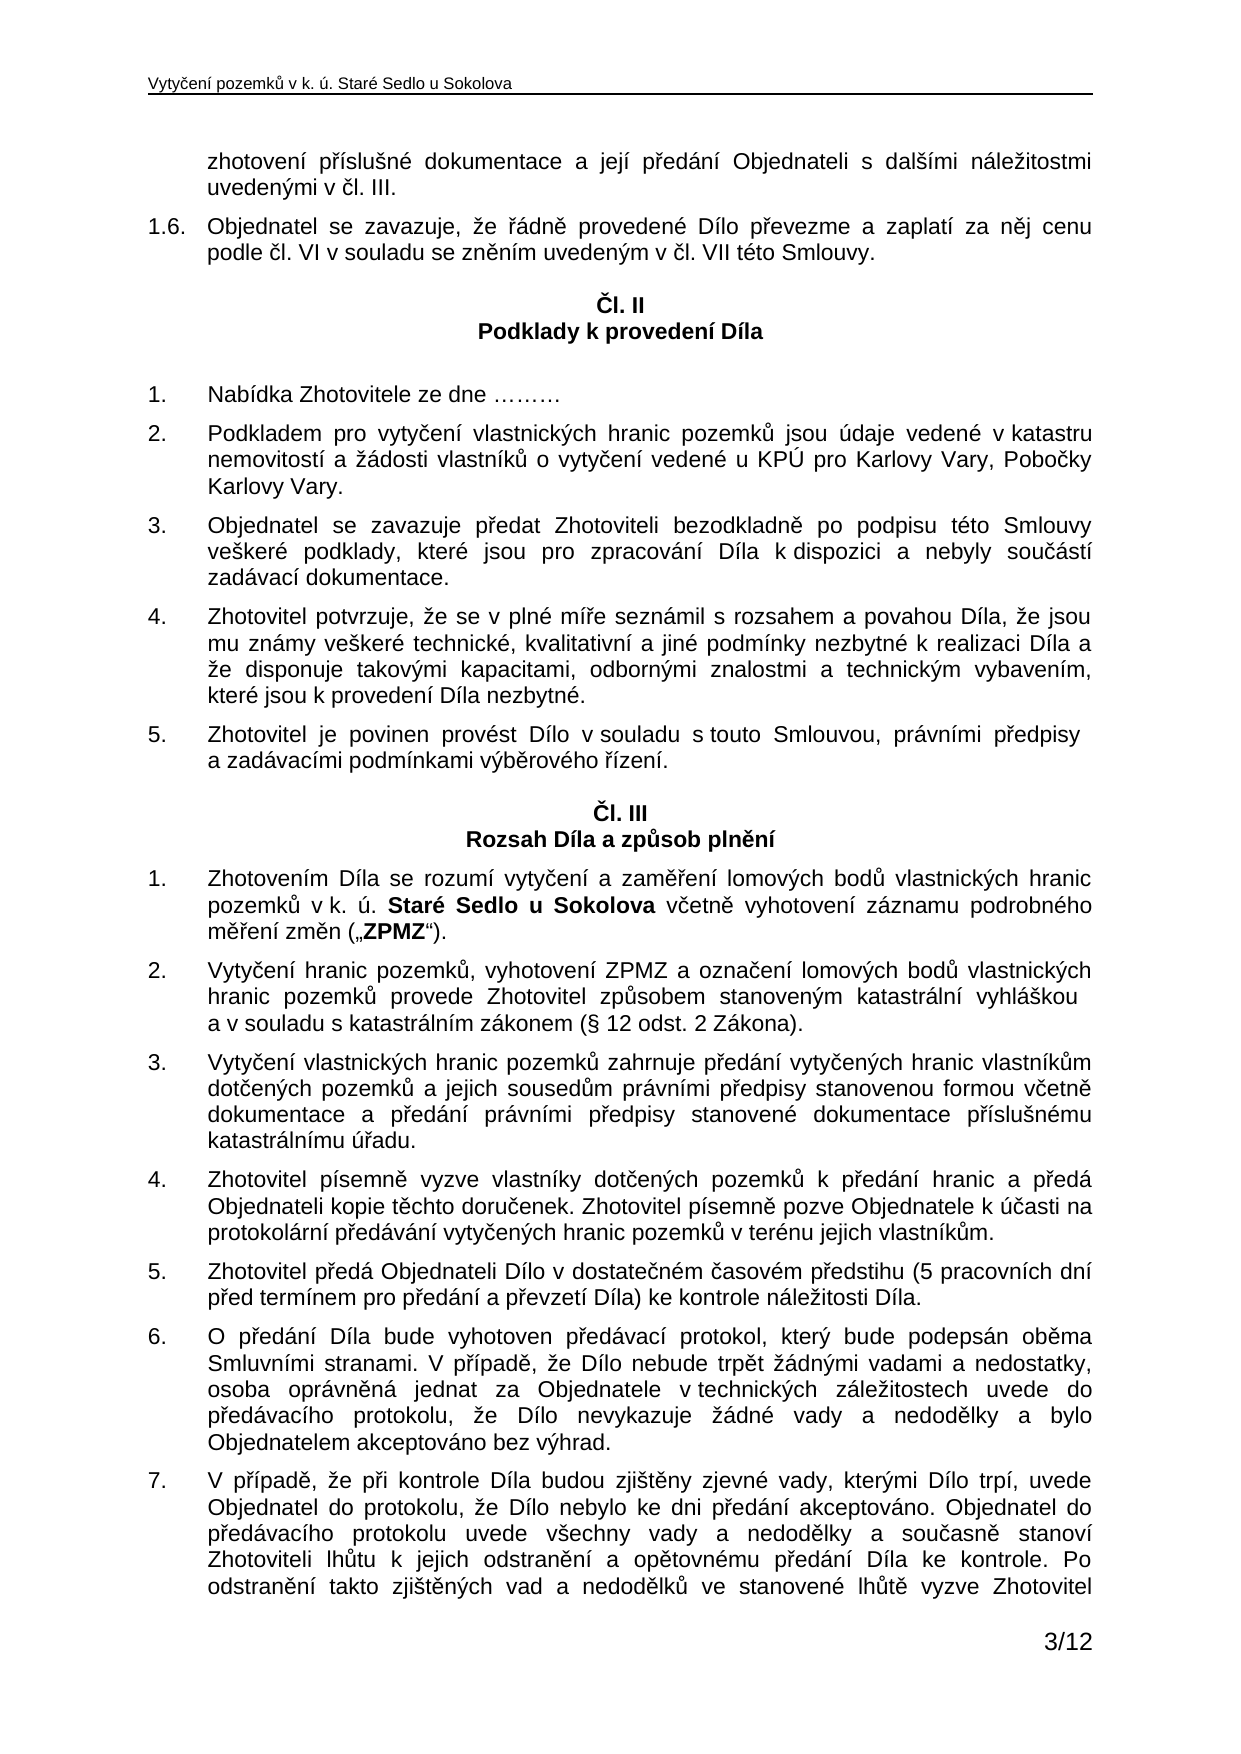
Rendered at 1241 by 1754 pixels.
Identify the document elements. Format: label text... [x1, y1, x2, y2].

subtitle Podklady k provedení Díla [148, 318, 1093, 344]
list Zhotovitel potvrzuje, že se v plné míře seznámil s rozsahem a povahou Díla, že jsou mu známy veškeré technické, kvalitativní a jiné podmínky nezbytné k realizaci Díla a že disponuje takovými kapacitami, odbornými znalostmi a technickým vybavením, které jsou k provedení Díla nezbytné. [148, 603, 1093, 708]
subtitle Rozsah Díla a způsob plnění [148, 826, 1093, 853]
list Zhotovitel předá Objednateli Dílo v dostatečném časovém předstihu (5 pracovních dní před termínem pro předání a převzetí Díla) ke kontrole náležitosti Díla. [148, 1258, 1093, 1311]
list O předání Díla bude vyhotoven předávací protokol, který bude podepsán oběma Smluvními stranami. V případě, že Dílo nebude trpět žádnými vadami a nedostatky, osoba oprávněná jednat za Objednatele v technických záležitostech uvede do předávacího protokolu, že Dílo nevykazuje žádné vady a nedodělky a bylo Objednatelem akceptováno bez výhrad. [148, 1323, 1093, 1455]
list Zhotovitel je povinen provést Dílo v souladu s touto Smlouvou, právními předpisy a zadávacími podmínkami výběrového řízení. [148, 721, 1093, 774]
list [148, 1467, 1093, 1599]
list Zhotovením Díla se rozumí vytyčení a zaměření lomových bodů vlastnických hranic pozemků v k. ú. Staré Sedlo u Sokolova včetně vyhotovení záznamu podrobného měření změn („ZPMZ“). [148, 865, 1093, 944]
list Objednatel se zavazuje předat Zhotoviteli bezodkladně po podpisu této Smlouvy veškeré podklady, které jsou pro zpracování Díla k dispozici a nebyly součástí zadávací dokumentace. [148, 512, 1093, 591]
subtitle Čl. III [148, 800, 1093, 826]
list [148, 148, 1093, 200]
list Podkladem pro vytyčení vlastnických hranic pozemků jsou údaje vedené v katastru nemovitostí a žádosti vlastníků o vytyčení vedené u KPÚ pro Karlovy Vary, Pobočky Karlovy Vary. [148, 420, 1093, 499]
list Zhotovitel písemně vyzve vlastníky dotčených pozemků k předání hranic a předá Objednateli kopie těchto doručenek. Zhotovitel písemně pozve Objednatele k účasti na protokolární předávání vytyčených hranic pozemků v terénu jejich vlastníkům. [148, 1166, 1093, 1245]
list Vytyčení hranic pozemků, vyhotovení ZPMZ a označení lomových bodů vlastnických hranic pozemků provede Zhotovitel způsobem stanoveným katastrální vyhláškou a v souladu s katastrálním zákonem (§ 12 odst. 2 Zákona). [148, 957, 1093, 1036]
subtitle Čl. II [148, 292, 1093, 318]
list Nabídka Zhotovitele ze dne ……… [148, 381, 1093, 407]
list Objednatel se zavazuje, že řádně provedené Dílo převezme a zaplatí za něj cenu podle čl. VI v souladu se zněním uvedeným v čl. VII této Smlouvy. [148, 213, 1093, 266]
list Vytyčení vlastnických hranic pozemků zahrnuje předání vytyčených hranic vlastníkům dotčených pozemků a jejich sousedům právními předpisy stanovenou formou včetně dokumentace a předání právními předpisy stanovené dokumentace příslušnému katastrálnímu úřadu. [148, 1048, 1093, 1154]
